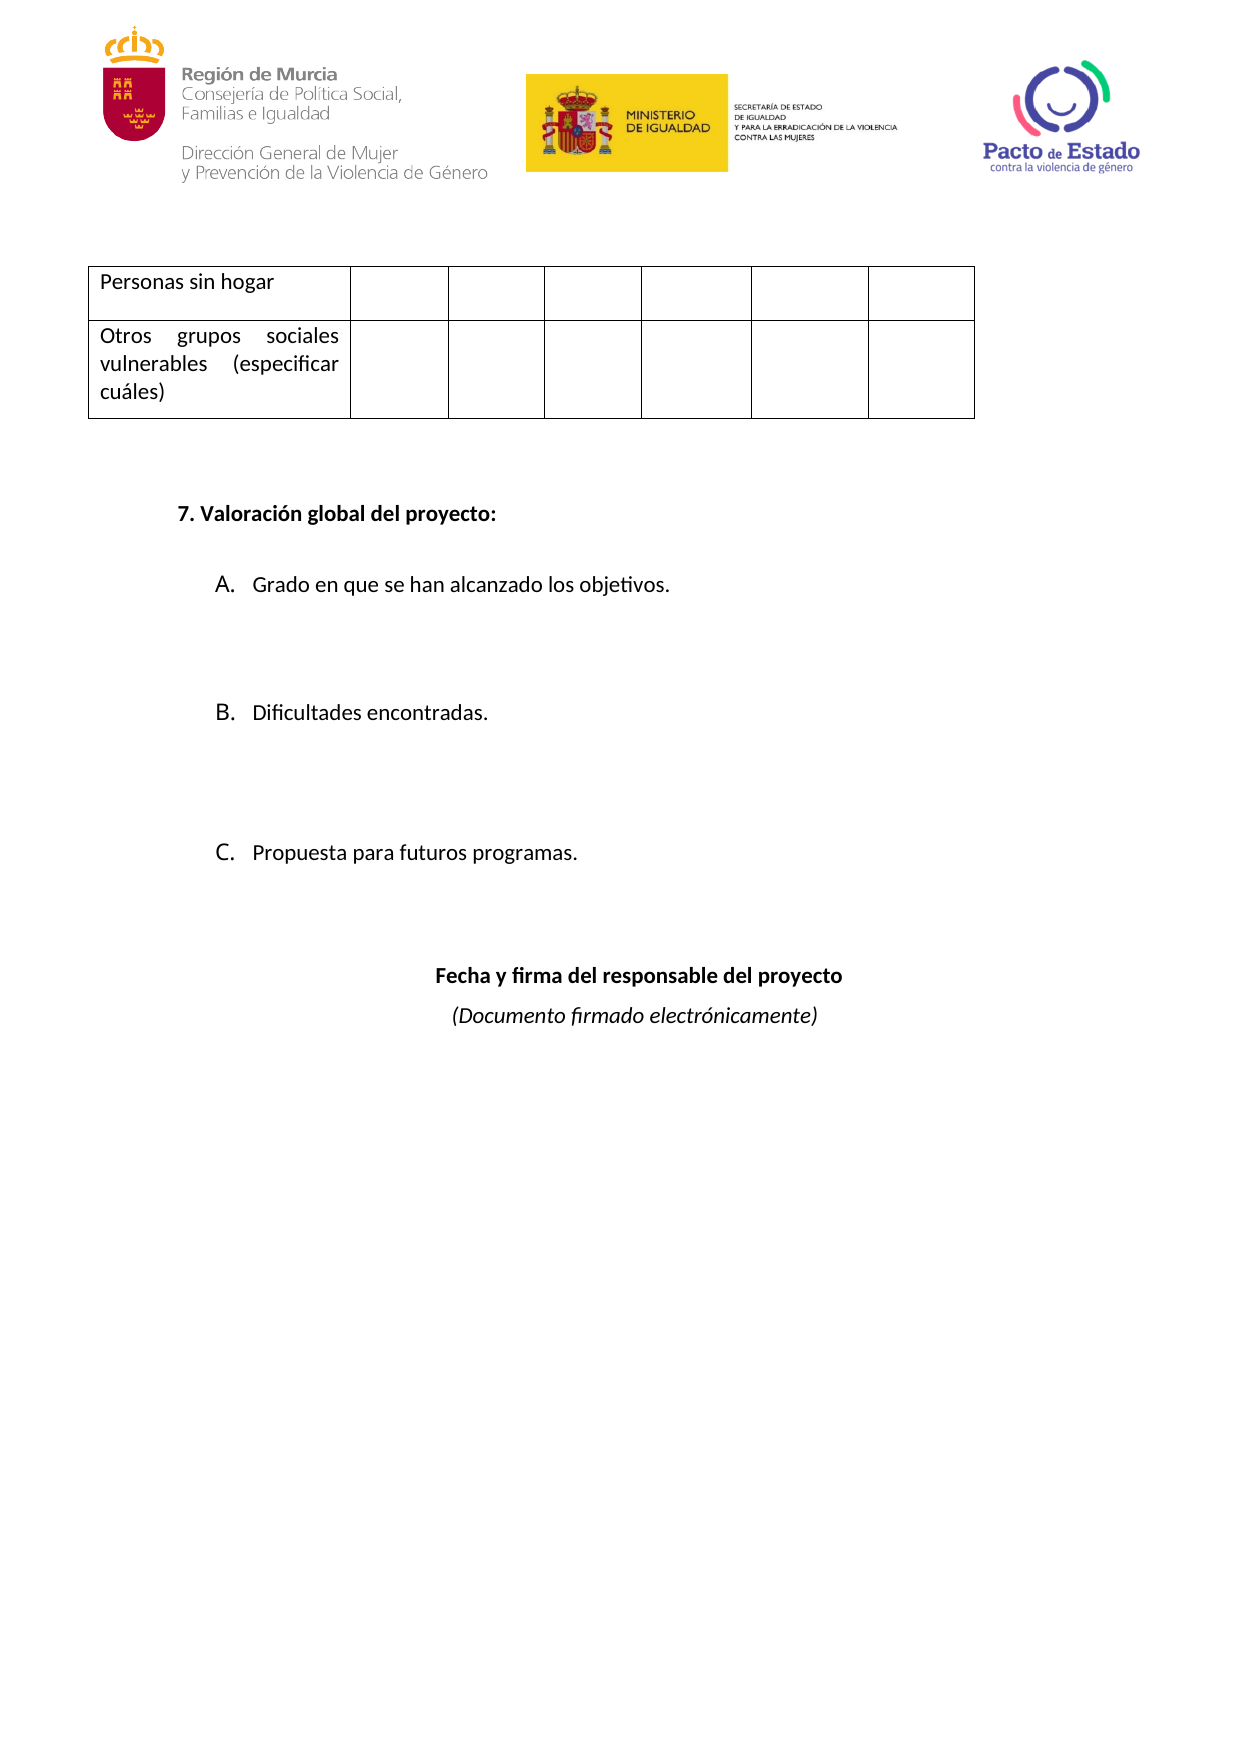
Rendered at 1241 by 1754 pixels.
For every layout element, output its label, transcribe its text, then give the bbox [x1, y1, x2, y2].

list Propuesta para futuros programas. [215, 836, 1063, 867]
table_cell [869, 321, 974, 417]
table_cell Personas sin hogar [89, 267, 350, 320]
list Dificultades encontradas. [215, 696, 1063, 727]
table_cell [642, 267, 751, 320]
table_cell [869, 267, 974, 320]
table_cell [545, 267, 641, 320]
text Fecha y firma del responsable del proyecto [177, 961, 1069, 989]
table_cell [449, 321, 544, 417]
table_cell [752, 321, 868, 417]
list Valoración global del proyecto: [177, 499, 1063, 528]
table_cell [449, 267, 544, 320]
table_cell [545, 321, 641, 417]
table_cell [351, 321, 448, 417]
text (Documento firmado electrónicamente) [177, 1002, 1063, 1029]
picture [45, 0, 1241, 241]
table_cell [351, 267, 448, 320]
table_cell [752, 267, 868, 320]
list Grado en que se han alcanzado los objetivos. [215, 568, 1063, 599]
table_cell [642, 321, 751, 417]
table_cell Otros grupos sociales vulnerables (especificar cuáles) [89, 321, 350, 417]
